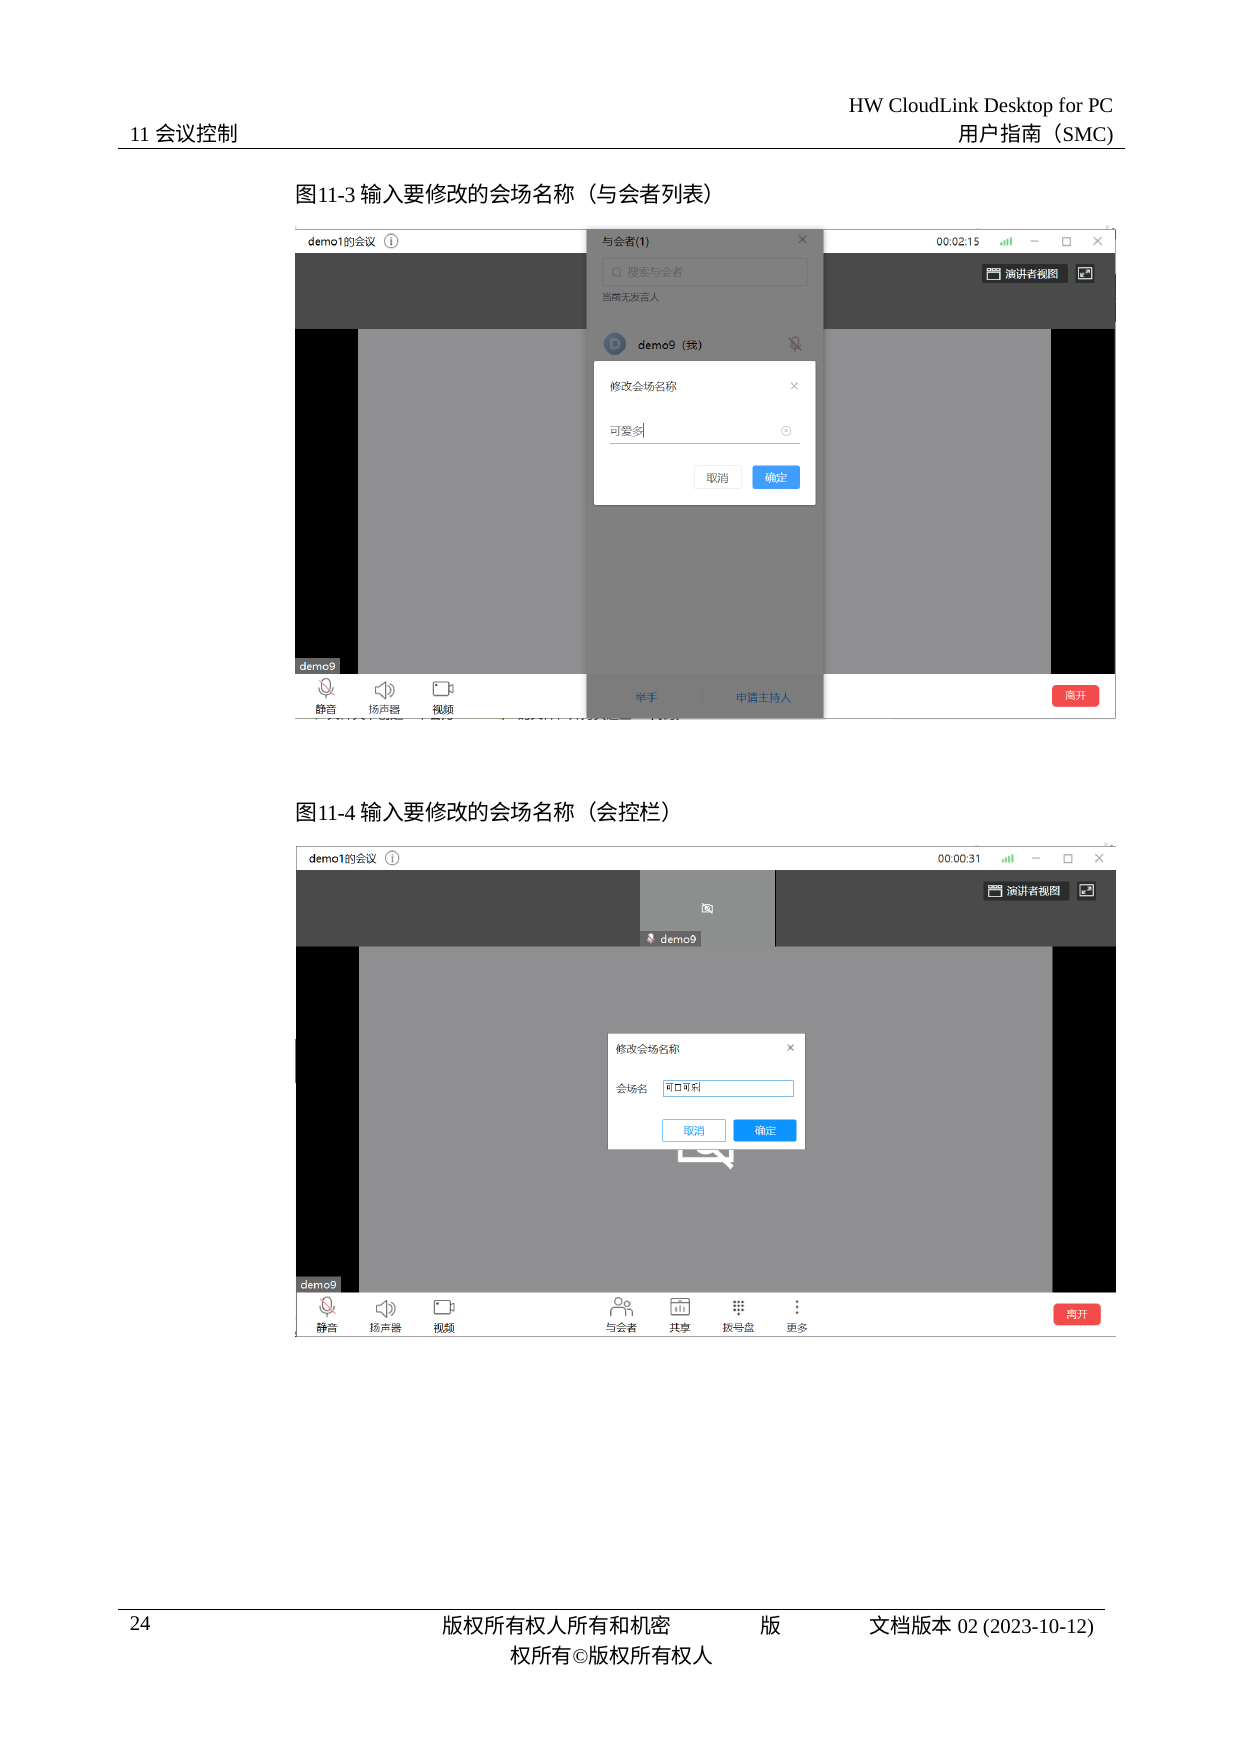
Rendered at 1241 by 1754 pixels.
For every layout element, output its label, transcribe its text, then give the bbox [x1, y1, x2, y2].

text 输入要修改的会场名称（会控栏） [295, 794, 1122, 826]
text 输入要修改的会场名称（与会者列表） [295, 177, 1122, 209]
picture [295, 842, 1116, 1337]
picture [295, 225, 1116, 720]
